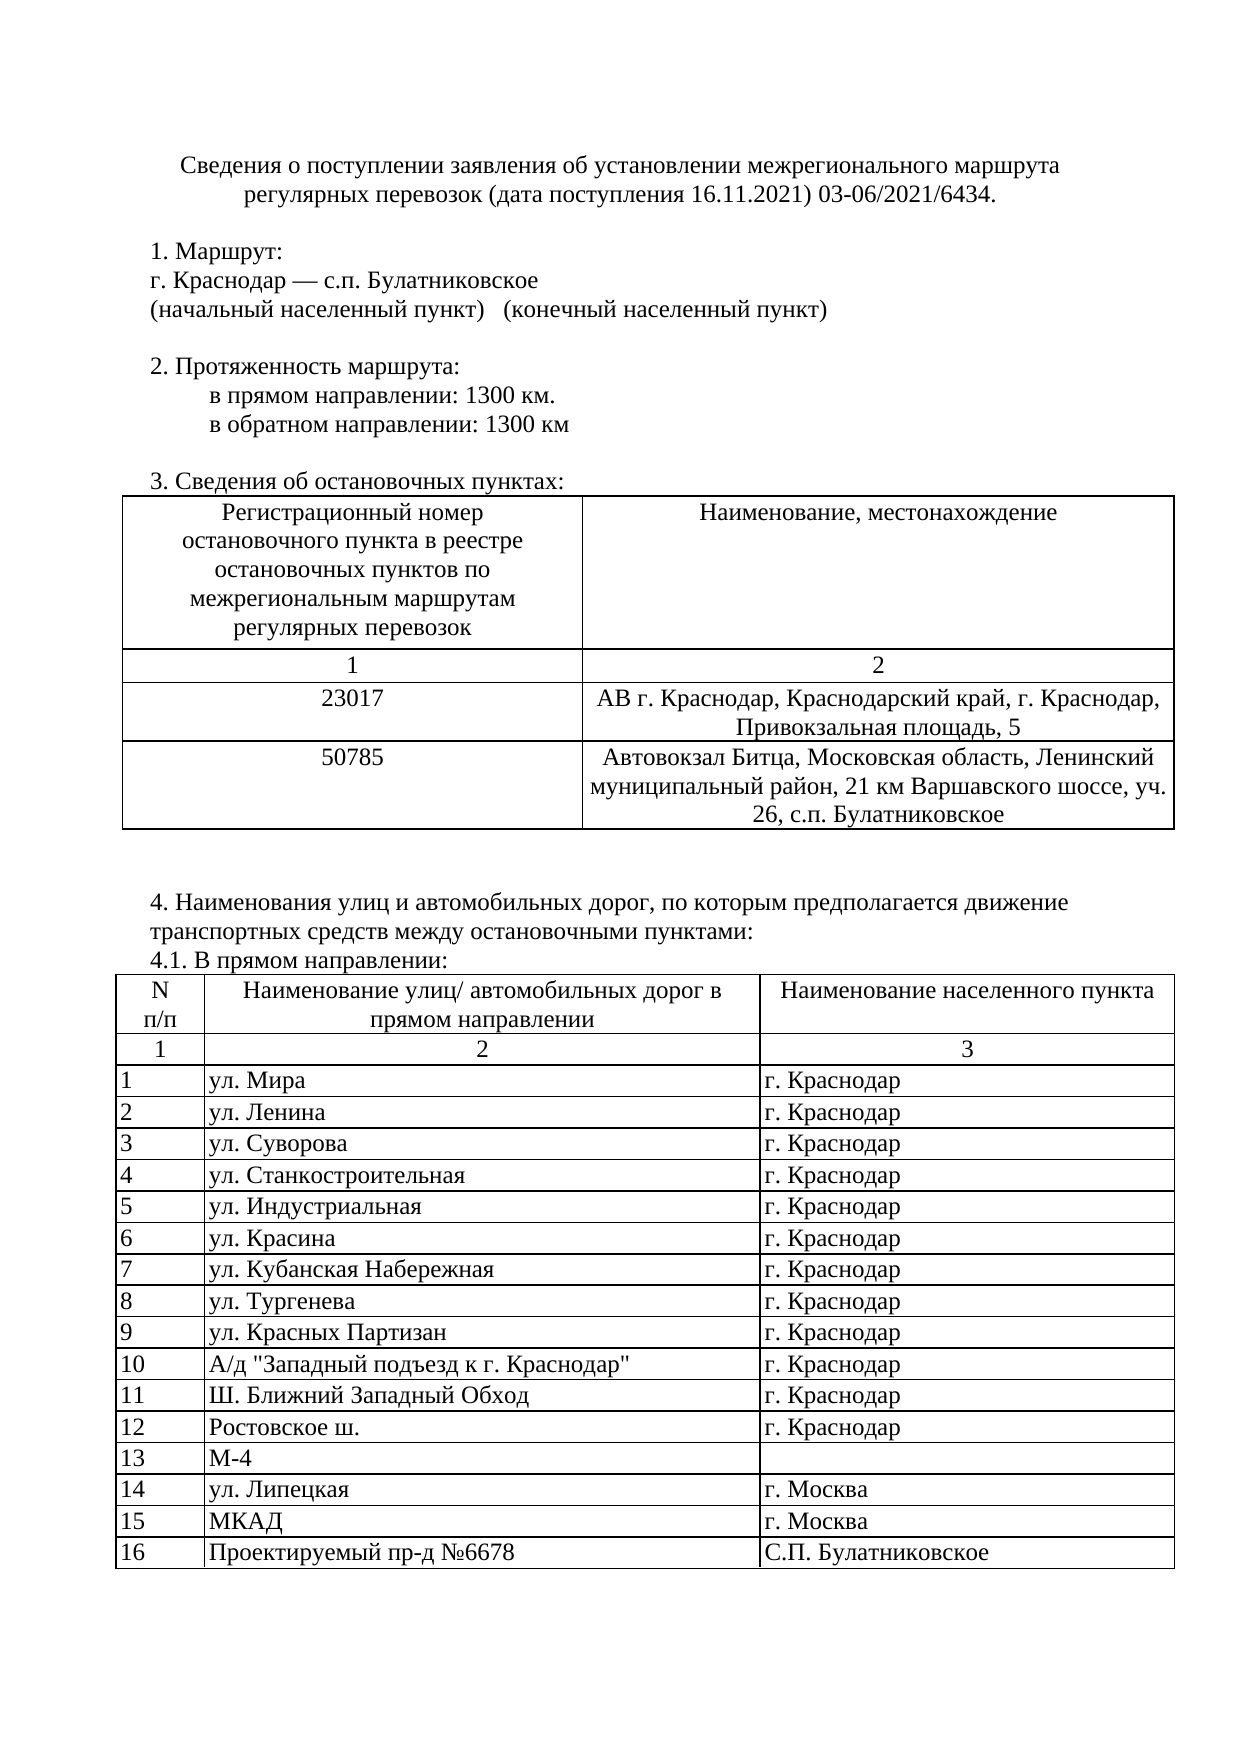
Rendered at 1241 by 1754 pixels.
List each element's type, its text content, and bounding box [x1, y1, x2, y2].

table_cell г. Краснодар [761, 1412, 1174, 1442]
table_cell 2 [583, 650, 1173, 681]
table_cell 4 [117, 1160, 204, 1190]
table_cell Ш. Ближний Западный Обход [205, 1380, 759, 1410]
table_cell МКАД [205, 1506, 759, 1536]
text в прямом направлении: 1300 км. [150, 380, 1090, 409]
table_cell г. Краснодар [761, 1349, 1174, 1379]
table_cell Проектируемый пр-д №6678 [205, 1538, 759, 1567]
table_cell г. Краснодар [761, 1380, 1174, 1410]
table_cell ул. Ленина [205, 1097, 759, 1127]
table_cell 23017 [123, 683, 582, 740]
table_cell С.П. Булатниковское [761, 1538, 1174, 1567]
text в обратном направлении: 1300 км [150, 409, 1090, 437]
table_cell ул. Мира [205, 1066, 759, 1096]
table_cell 5 [117, 1192, 204, 1221]
table_cell ул. Красных Партизан [205, 1317, 759, 1347]
table_cell 12 [117, 1412, 204, 1442]
table_cell г. Краснодар [761, 1317, 1174, 1347]
table_cell г. Москва [761, 1506, 1174, 1536]
text Сведения о поступлении заявления об установлении межрегионального маршрута регулярных перевозок (дата поступления 16.11.2021) 03-06/2021/6434. [150, 150, 1090, 207]
table_cell ул. Кубанская Набережная [205, 1255, 759, 1284]
table_cell ул. Красина [205, 1223, 759, 1253]
table_cell 3 [761, 1034, 1174, 1064]
table_cell г. Краснодар [761, 1286, 1174, 1316]
table_cell 16 [117, 1538, 204, 1567]
text 4. Наименования улиц и автомобильных дорог, по которым предполагается движение транспортных средств между остановочными пунктами: [150, 887, 1090, 945]
table_cell г. Москва [761, 1475, 1174, 1504]
table_cell 1 [123, 650, 582, 681]
text 1. Маршрут: [150, 236, 1090, 265]
table_cell [761, 1443, 1174, 1473]
table_cell 2 [117, 1097, 204, 1127]
table_cell 3 [117, 1129, 204, 1158]
table_cell 11 [117, 1380, 204, 1410]
table_cell г. Краснодар [761, 1129, 1174, 1158]
table_cell ул. Тургенева [205, 1286, 759, 1316]
table_cell г. Краснодар [761, 1097, 1174, 1127]
text 3. Сведения об остановочных пунктах: [150, 466, 1090, 495]
table_cell г. Краснодар [761, 1160, 1174, 1190]
table_cell 10 [117, 1349, 204, 1379]
table_cell 14 [117, 1475, 204, 1504]
text (начальный населенный пункт) (конечный населенный пункт) [150, 294, 1090, 322]
table_header Регистрационный номер остановочного пункта в реестре остановочных пунктов по межрегиональным маршрутам регулярных перевозок [123, 497, 582, 648]
table_cell 9 [117, 1317, 204, 1347]
table_cell 1 [117, 1034, 204, 1064]
table_cell 8 [117, 1286, 204, 1316]
table_cell г. Краснодар [761, 1192, 1174, 1221]
table_cell А/д "Западный подъезд к г. Краснодар" [205, 1349, 759, 1379]
table_header Наименование населенного пункта [761, 975, 1174, 1033]
table_cell М-4 [205, 1443, 759, 1473]
table_header Наименование, местонахождение [583, 497, 1173, 648]
table_cell 6 [117, 1223, 204, 1253]
table_cell г. Краснодар [761, 1066, 1174, 1096]
table_cell Ростовское ш. [205, 1412, 759, 1442]
table_cell Автовокзал Битца, Московская область, Ленинский муниципальный район, 21 км Варшавского шоссе, уч. 26, с.п. Булатниковское [583, 742, 1173, 828]
text г. Краснодар — с.п. Булатниковское [150, 265, 1090, 294]
table_cell АВ г. Краснодар, Краснодарский край, г. Краснодар, Привокзальная площадь, 5 [583, 683, 1173, 740]
table_cell 2 [205, 1034, 759, 1064]
table_cell 7 [117, 1255, 204, 1284]
table_cell 13 [117, 1443, 204, 1473]
table_cell г. Краснодар [761, 1223, 1174, 1253]
table_header N п/п [117, 975, 204, 1033]
table_header Наименование улиц/ автомобильных дорог в прямом направлении [205, 975, 759, 1033]
table_cell ул. Индустриальная [205, 1192, 759, 1221]
text 2. Протяженность маршрута: [150, 351, 1090, 380]
table_cell ул. Станкостроительная [205, 1160, 759, 1190]
table_cell 15 [117, 1506, 204, 1536]
table_cell ул. Суворова [205, 1129, 759, 1158]
table_cell г. Краснодар [761, 1255, 1174, 1284]
table_cell 1 [117, 1066, 204, 1096]
table_cell ул. Липецкая [205, 1475, 759, 1504]
text 4.1. В прямом направлении: [150, 945, 1090, 973]
table_cell 50785 [123, 742, 582, 828]
